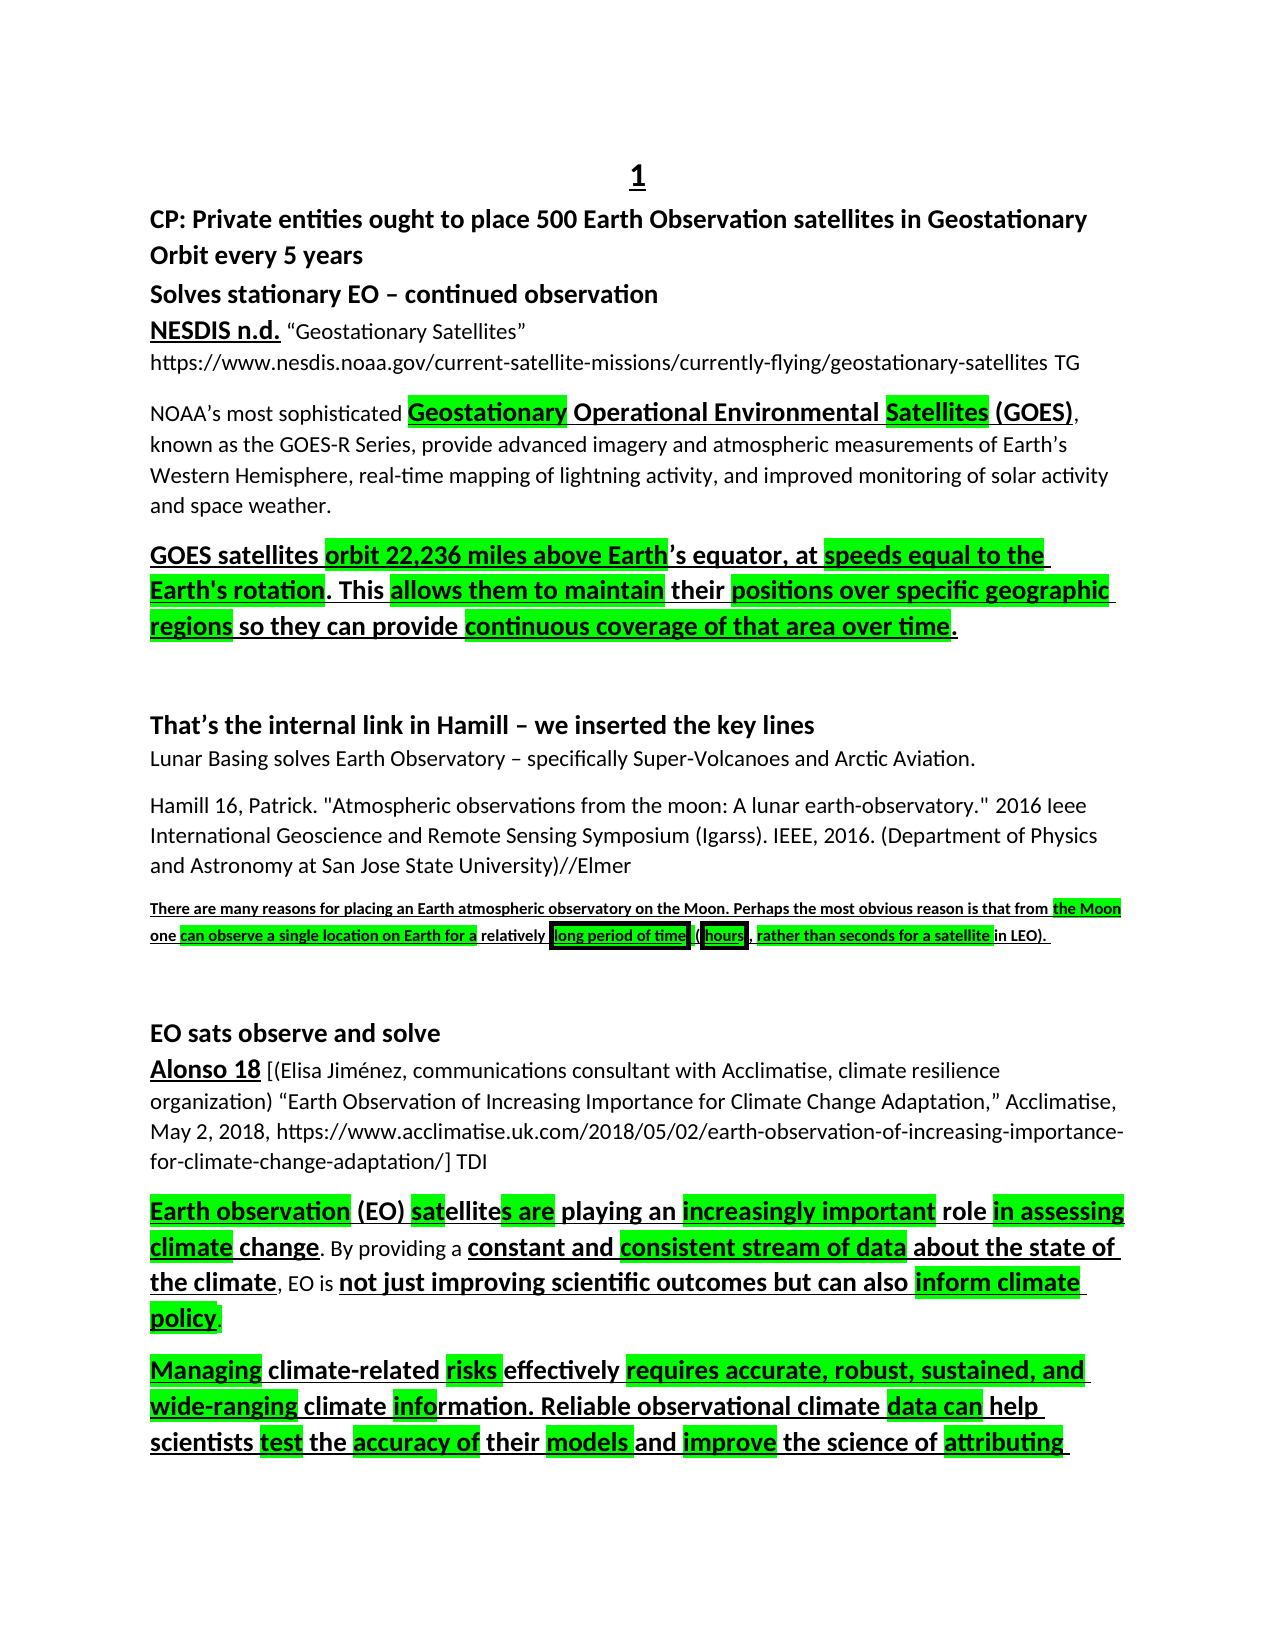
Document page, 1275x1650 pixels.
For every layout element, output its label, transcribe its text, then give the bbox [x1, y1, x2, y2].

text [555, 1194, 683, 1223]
text NOAA’s most sophisticated Geostationary Operational Environmental Satellites (GOES), known as the GOES-R Series, provide advanced imagery and atmospheric measurements of Earth’s Western Hemisphere, real-time mapping of lightning activity, and improved monitoring of solar activity and space weather. [150, 395, 1125, 519]
text Alonso 18 [(Elisa Jiménez, communications consultant with Acclimatise, climate resilience organization) “Earth Observation of Increasing Importance for Climate Change Adaptation,” Acclimatise, May 2, 2018, https://www.acclimatise.uk.com/2018/05/02/earth-observation-of-increasing-importance-for-climate-change-adaptation/] TDI [150, 1052, 1125, 1176]
text Hamill 16, Patrick. "Atmospheric observations from the moon: A lunar earth-observatory." 2016 Ieee International Geoscience and Remote Sensing Symposium (Igarss). IEEE, 2016. (Department of Physics and Astronomy at San Jose State University)//Elmer [150, 791, 1125, 879]
subtitle That’s the internal link in Hamill – we inserted the key lines [150, 708, 1125, 741]
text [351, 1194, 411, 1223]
text Earth observation (EO) satellites are playing an increasingly important role in assessing climate change. By providing a constant and consistent stream of data about the state of the climate, EO is not just improving scientific outcomes but can also inform climate policy. [150, 1224, 1125, 1334]
subtitle Solves stationary EO – continued observation [150, 278, 1125, 311]
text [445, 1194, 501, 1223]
text There are many reasons for placing an Earth atmospheric observatory on the Moon. Perhaps the most obvious reason is that from the Moon one can observe a single location on Earth for a relatively long period of time (hours, rather than seconds for a satellite in LEO). [150, 898, 1125, 950]
subtitle CP: Private entities ought to place 500 Earth Observation satellites in Geostationary Orbit every 5 years [150, 202, 1125, 271]
subtitle EO sats observe and solve [150, 1016, 1125, 1049]
text GOES satellites orbit 22,236 miles above Earth’s equator, at speeds equal to the Earth's rotation. This allows them to maintain their positions over specific geographic regions so they can provide continuous coverage of that area over time. [150, 538, 1125, 642]
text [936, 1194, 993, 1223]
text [150, 1353, 1125, 1458]
text Lunar Basing solves Earth Observatory – specifically Super-Volcanoes and Arctic Aviation. [150, 744, 1125, 772]
subtitle 1 [150, 154, 1125, 195]
text NESDIS n.d. “Geostationary Satellites” https://www.nesdis.noaa.gov/current-satellite-missions/currently-flying/geostationary-satellites TG [150, 313, 1125, 377]
